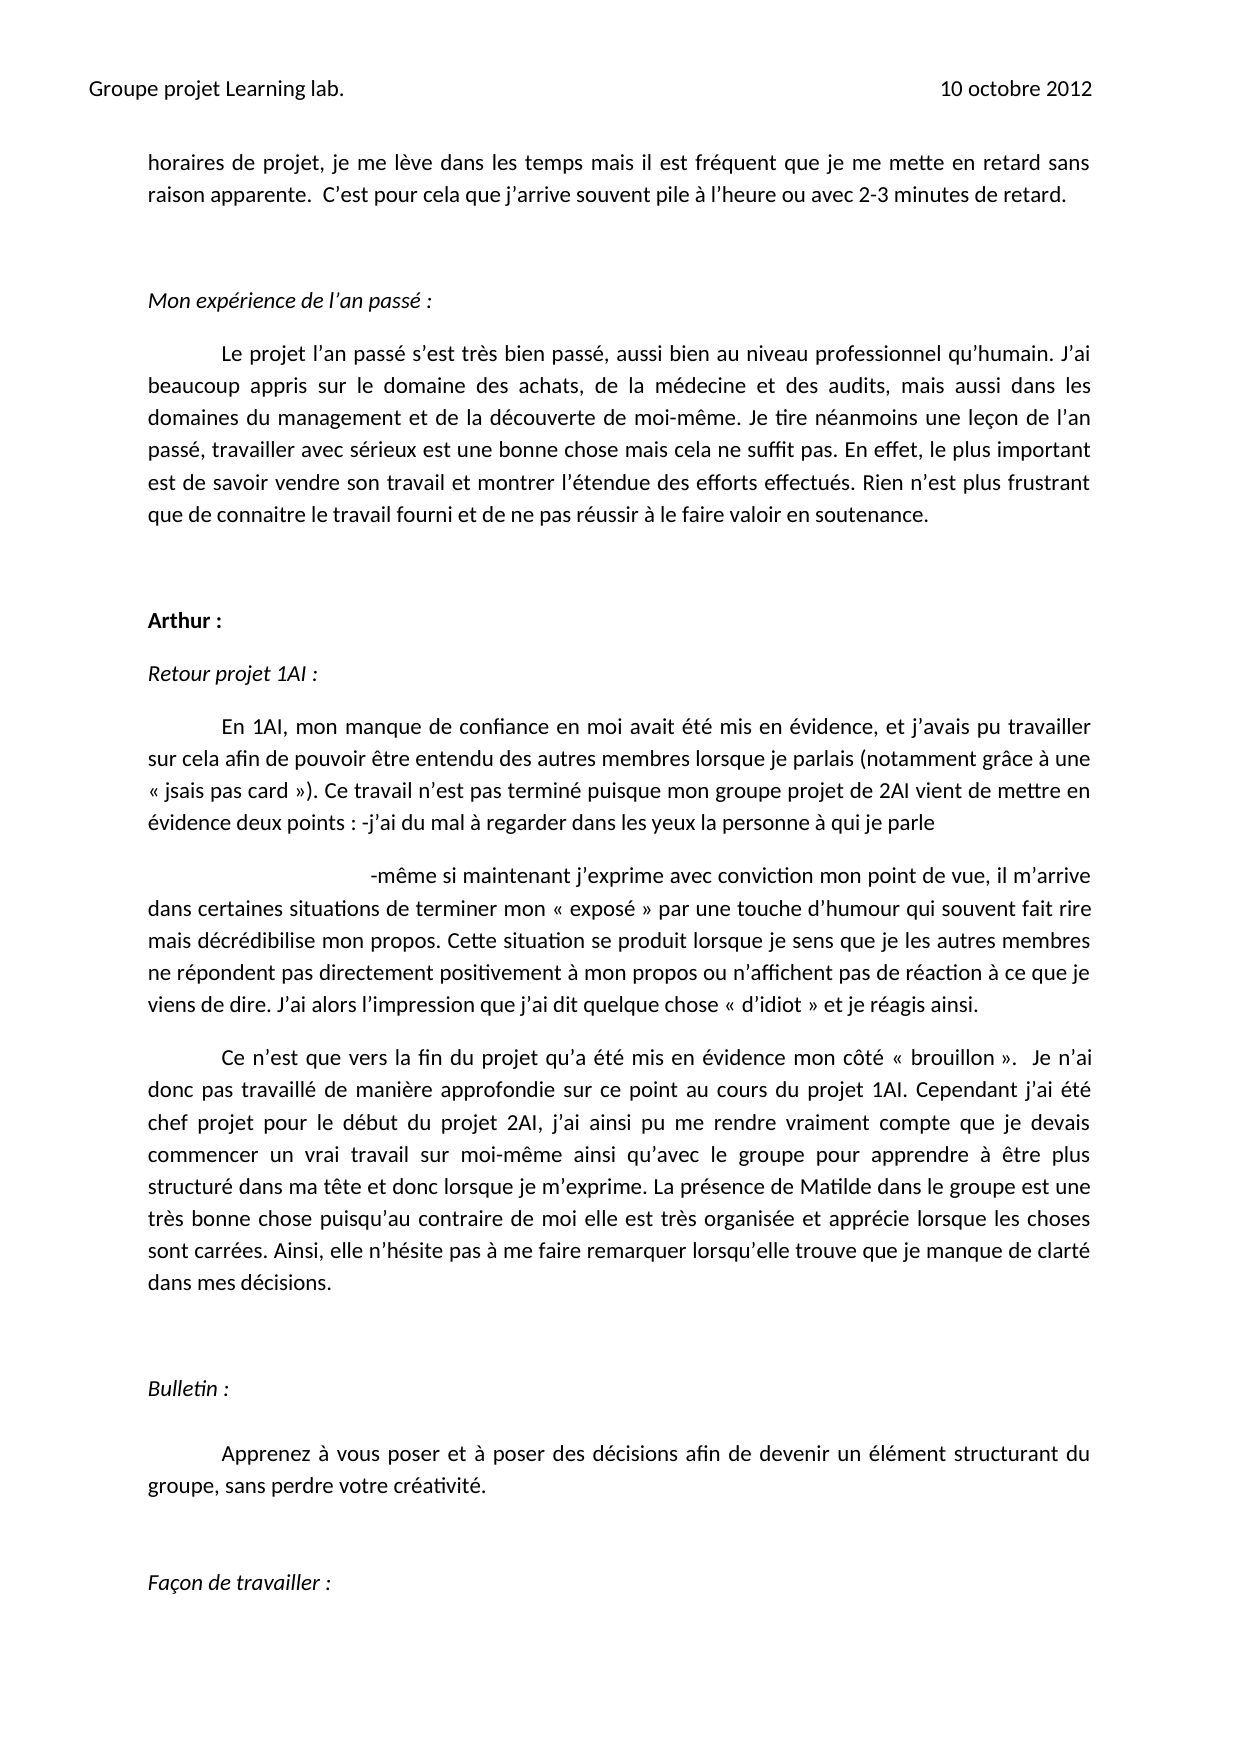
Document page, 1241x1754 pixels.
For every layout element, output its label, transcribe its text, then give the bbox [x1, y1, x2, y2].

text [148, 148, 1093, 208]
text Mon expérience de l’an passé : [148, 286, 1093, 314]
text Apprenez à vous poser et à poser des décisions afin de devenir un élément structurant du groupe, sans perdre votre créativité. [148, 1439, 1093, 1499]
text Le projet l’an passé s’est très bien passé, aussi bien au niveau professionnel qu’humain. J’ai beaucoup appris sur le domaine des achats, de la médecine et des audits, mais aussi dans les domaines du management et de la découverte de moi-même. Je tire néanmoins une leçon de l’an passé, travailler avec sérieux est une bonne chose mais cela ne suffit pas. En effet, le plus important est de savoir vendre son travail et montrer l’étendue des efforts effectués. Rien n’est plus frustrant que de connaitre le travail fourni et de ne pas réussir à le faire valoir en soutenance. [148, 339, 1093, 528]
text Ce n’est que vers la fin du projet qu’a été mis en évidence mon côté « brouillon ». Je n’ai donc pas travaillé de manière approfondie sur ce point au cours du projet 1AI. Cependant j’ai été chef projet pour le début du projet 2AI, j’ai ainsi pu me rendre vraiment compte que je devais commencer un vrai travail sur moi-même ainsi qu’avec le groupe pour apprendre à être plus structuré dans ma tête et donc lorsque je m’exprime. La présence de Matilde dans le groupe est une très bonne chose puisqu’au contraire de moi elle est très organisée et apprécie lorsque les choses sont carrées. Ainsi, elle n’hésite pas à me faire remarquer lorsqu’elle trouve que je manque de clarté dans mes décisions. [148, 1043, 1093, 1297]
text Retour projet 1AI : [148, 659, 1093, 687]
text -même si maintenant j’exprime avec conviction mon point de vue, il m’arrive dans certaines situations de terminer mon « exposé » par une touche d’humour qui souvent fait rire mais décrédibilise mon propos. Cette situation se produit lorsque je sens que je les autres membres ne répondent pas directement positivement à mon propos ou n’affichent pas de réaction à ce que je viens de dire. J’ai alors l’impression que j’ai dit quelque chose « d’idiot » et je réagis ainsi. [148, 861, 1093, 1018]
text Arthur : [148, 606, 1093, 634]
text Bulletin : [148, 1374, 1093, 1403]
text En 1AI, mon manque de confiance en moi avait été mis en évidence, et j’avais pu travailler sur cela afin de pouvoir être entendu des autres membres lorsque je parlais (notamment grâce à une « jsais pas card »). Ce travail n’est pas terminé puisque mon groupe projet de 2AI vient de mettre en évidence deux points : -j’ai du mal à regarder dans les yeux la personne à qui je parle [148, 712, 1093, 836]
text Façon de travailler : [148, 1568, 1093, 1596]
